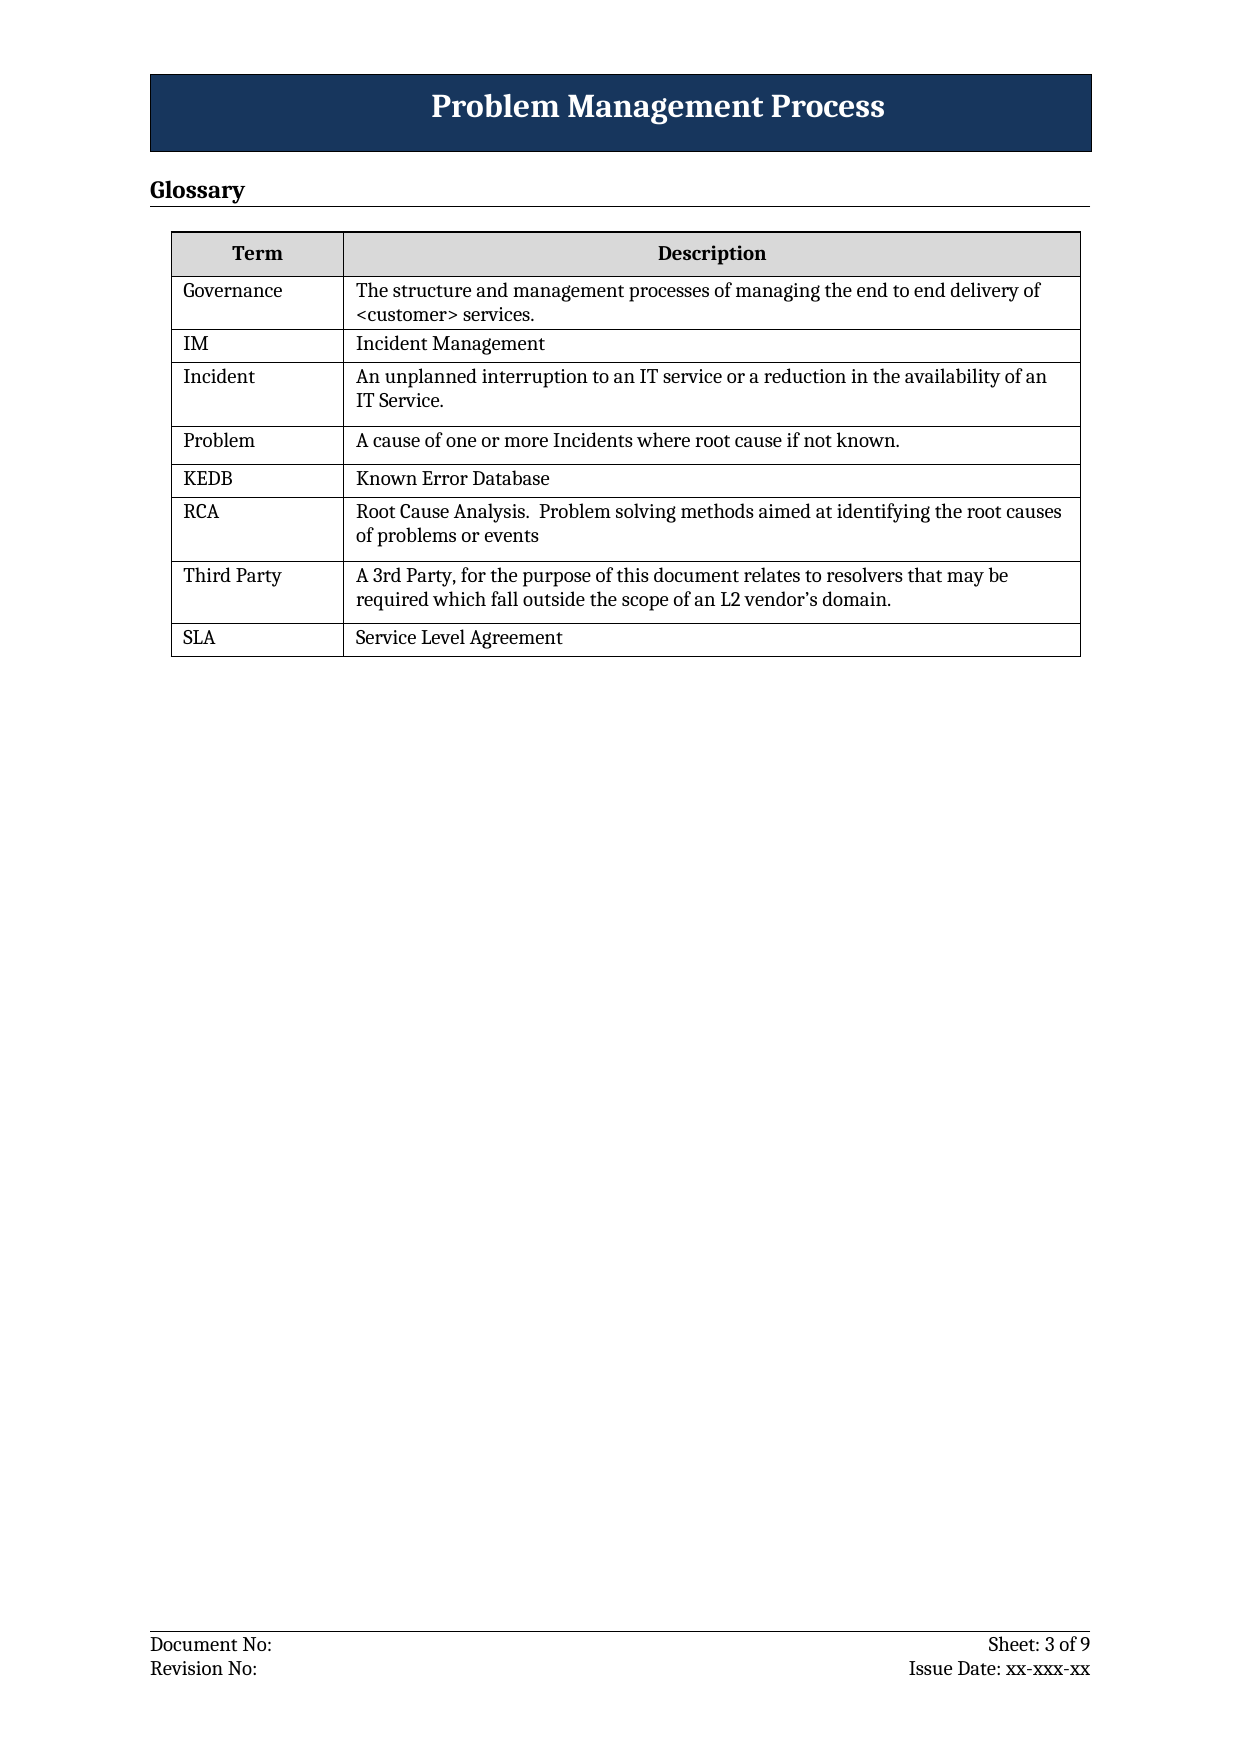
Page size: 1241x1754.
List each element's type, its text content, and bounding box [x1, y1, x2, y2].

table_cell Problem [172, 427, 343, 464]
text Glossary [150, 176, 1090, 206]
table_cell RCA [172, 498, 343, 561]
table_cell Incident [172, 363, 343, 426]
table_cell Governance [172, 277, 343, 329]
table_cell KEDB [172, 465, 343, 497]
table_cell IM [172, 330, 343, 362]
table_header Term [172, 233, 343, 276]
table_cell A 3rd Party, for the purpose of this document relates to resolvers that may be required which fall outside the scope of an L2 vendor’s domain. [344, 562, 1080, 623]
table_cell The structure and management processes of managing the end to end delivery of <customer> services. [344, 277, 1080, 329]
table_cell An unplanned interruption to an IT service or a reduction in the availability of an IT Service. [344, 363, 1080, 426]
table_cell Root Cause Analysis. Problem solving methods aimed at identifying the root causes of problems or events [344, 498, 1080, 561]
table_cell A cause of one or more Incidents where root cause if not known. [344, 427, 1080, 464]
table_header Description [344, 233, 1080, 276]
table_cell Third Party [172, 562, 343, 623]
table_cell Service Level Agreement [344, 624, 1080, 656]
table_cell Known Error Database [344, 465, 1080, 497]
table_cell Incident Management [344, 330, 1080, 362]
table_cell SLA [172, 624, 343, 656]
